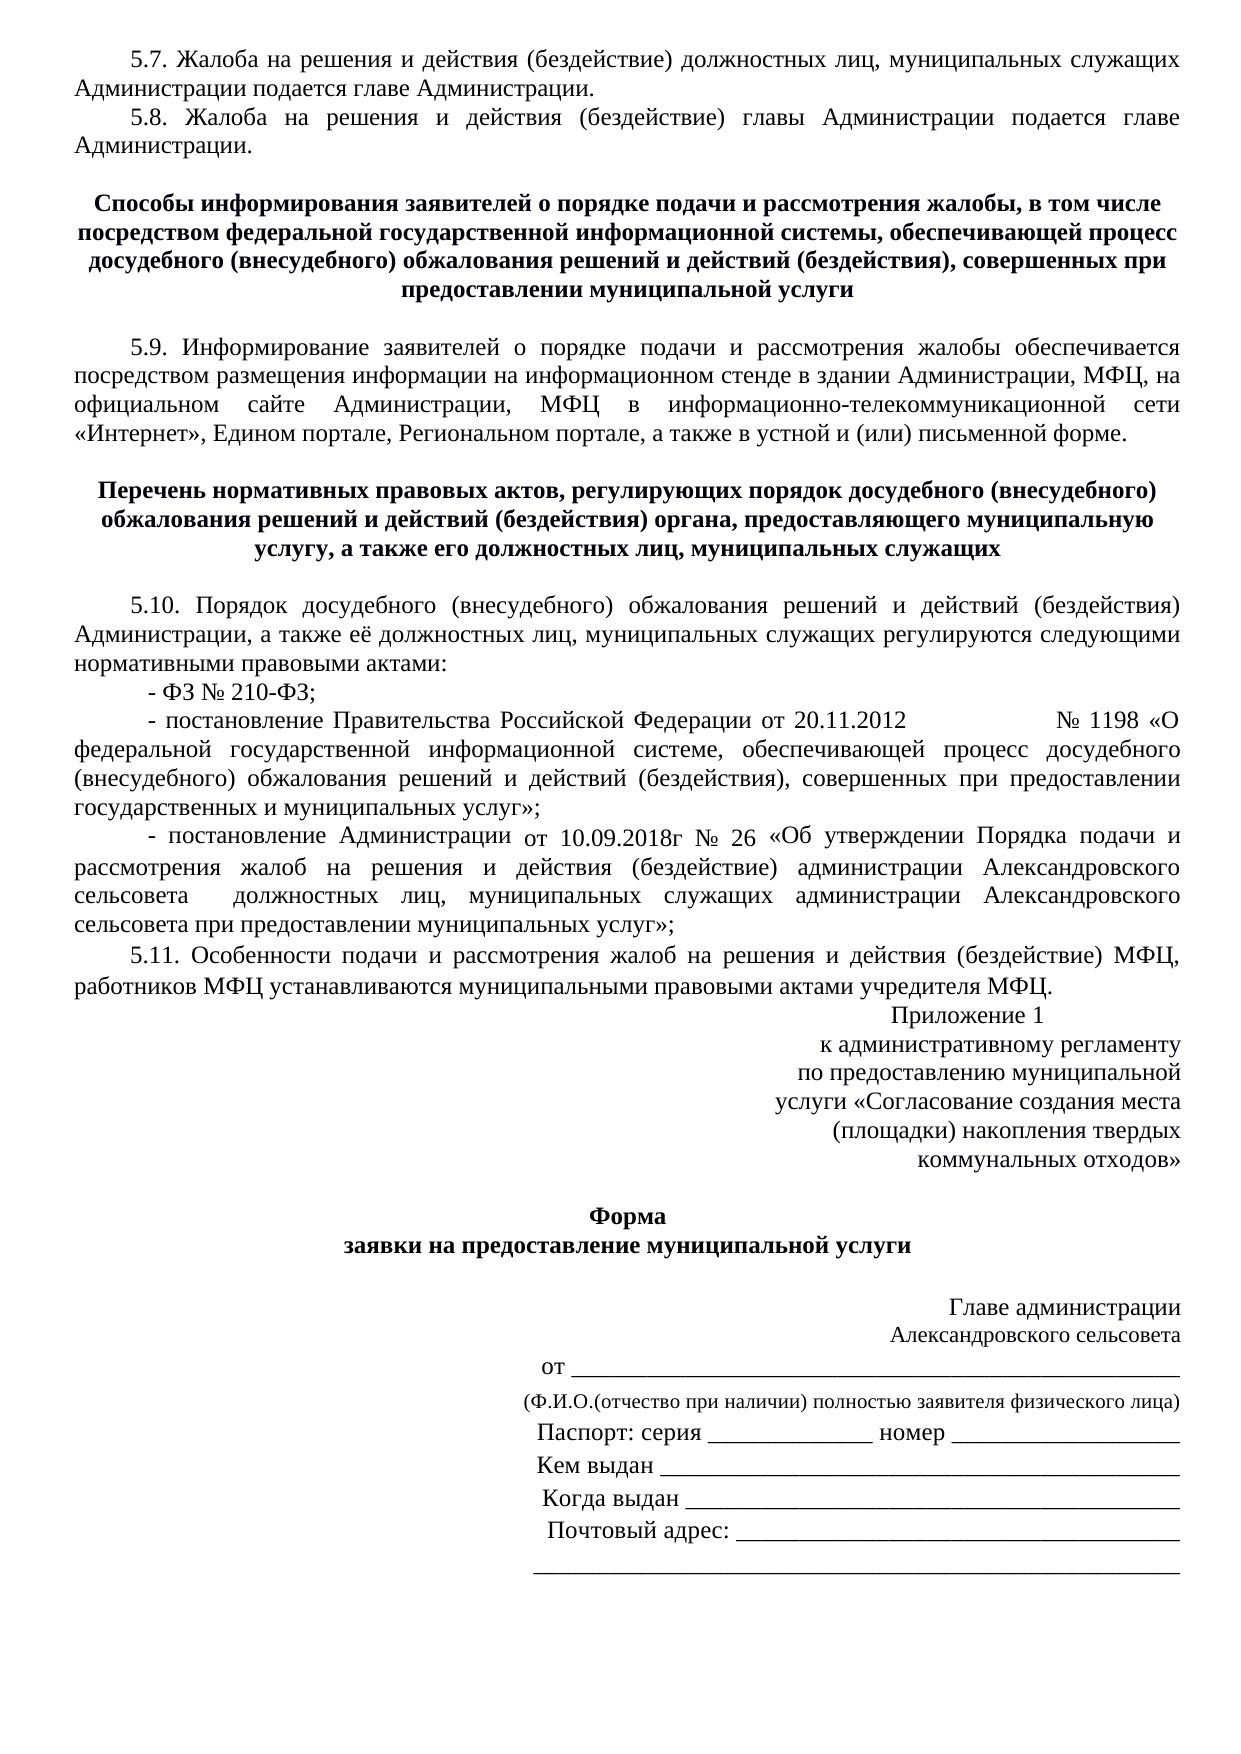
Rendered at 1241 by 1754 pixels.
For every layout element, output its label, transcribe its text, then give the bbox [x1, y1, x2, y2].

text - постановление Правительства Российской Федерации от 20.11.2012 № 1198 «О федеральной государственной информационной системе, обеспечивающей процесс досудебного (внесудебного) обжалования решений и действий (бездействия), совершенных при предоставлении государственных и муниципальных услуг»; [74, 706, 1181, 821]
text Приложение 1 [74, 1000, 1181, 1029]
text 5.8. Жалоба на решения и действия (бездействие) главы Администрации подается главе Администрации. [74, 102, 1181, 159]
text Главе администрации [74, 1292, 1181, 1321]
text Форма [74, 1201, 1181, 1230]
text (Ф.И.О.(отчество при наличии) полностью заявителя физического лица) [59, 1380, 1181, 1413]
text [59, 1544, 1181, 1577]
text Способы информирования заявителей о порядке подачи и рассмотрения жалобы, в том числе посредством федеральной государственной информационной системы, обеспечивающей процесс досудебного (внесудебного) обжалования решений и действий (бездействия), совершенных при предоставлении муниципальной услуги [74, 188, 1181, 303]
text Кем выдан _________________________________________ [59, 1446, 1181, 1478]
text Перечень нормативных правовых актов, регулирующих порядок досудебного (внесудебного) обжалования решений и действий (бездействия) органа, предоставляющего муниципальную услугу, а также его должностных лиц, муниципальных служащих [74, 476, 1181, 562]
text к административному регламенту [74, 1029, 1181, 1057]
text услуги «Согласование создания места [74, 1086, 1181, 1115]
text Паспорт: серия _____________ номер __________________ [59, 1413, 1181, 1446]
text - постановление Администрации от 10.09.2018г № 26 «Об утверждении Порядка подачи и рассмотрения жалоб на решения и действия (бездействие) администрации Александровского сельсовета должностных лиц, муниципальных служащих администрации Александровского сельсовета при предоставлении муниципальных услуг»; [74, 821, 1181, 938]
text 5.11. Особенности подачи и рассмотрения жалоб на решения и действия (бездействие) МФЦ, работников МФЦ устанавливаются муниципальными правовыми актами учредителя МФЦ. [74, 938, 1181, 1000]
text коммунальных отходов» [74, 1144, 1181, 1172]
text заявки на предоставление муниципальной услуги [74, 1230, 1181, 1259]
text Александровского сельсовета [74, 1321, 1181, 1347]
text Когда выдан _______________________________________ [59, 1478, 1181, 1511]
text (площадки) накопления твердых [74, 1115, 1181, 1144]
text - ФЗ № 210-ФЗ; [74, 677, 1181, 706]
text от ________________________________________________ [59, 1347, 1181, 1380]
text Почтовый адрес: ___________________________________ [59, 1511, 1181, 1544]
text по предоставлению муниципальной [74, 1057, 1181, 1086]
text 5.10. Порядок досудебного (внесудебного) обжалования решений и действий (бездействия) Администрации, а также её должностных лиц, муниципальных служащих регулируются следующими нормативными правовыми актами: [74, 591, 1181, 677]
text 5.9. Информирование заявителей о порядке подачи и рассмотрения жалобы обеспечивается посредством размещения информации на информационном стенде в здании Администрации, МФЦ, на официальном сайте Администрации, МФЦ в информационно-телекоммуникационной сети «Интернет», Едином портале, Региональном портале, а также в устной и (или) письменной форме. [74, 332, 1181, 447]
text 5.7. Жалоба на решения и действия (бездействие) должностных лиц, муниципальных служащих Администрации подается главе Администрации. [74, 44, 1181, 102]
